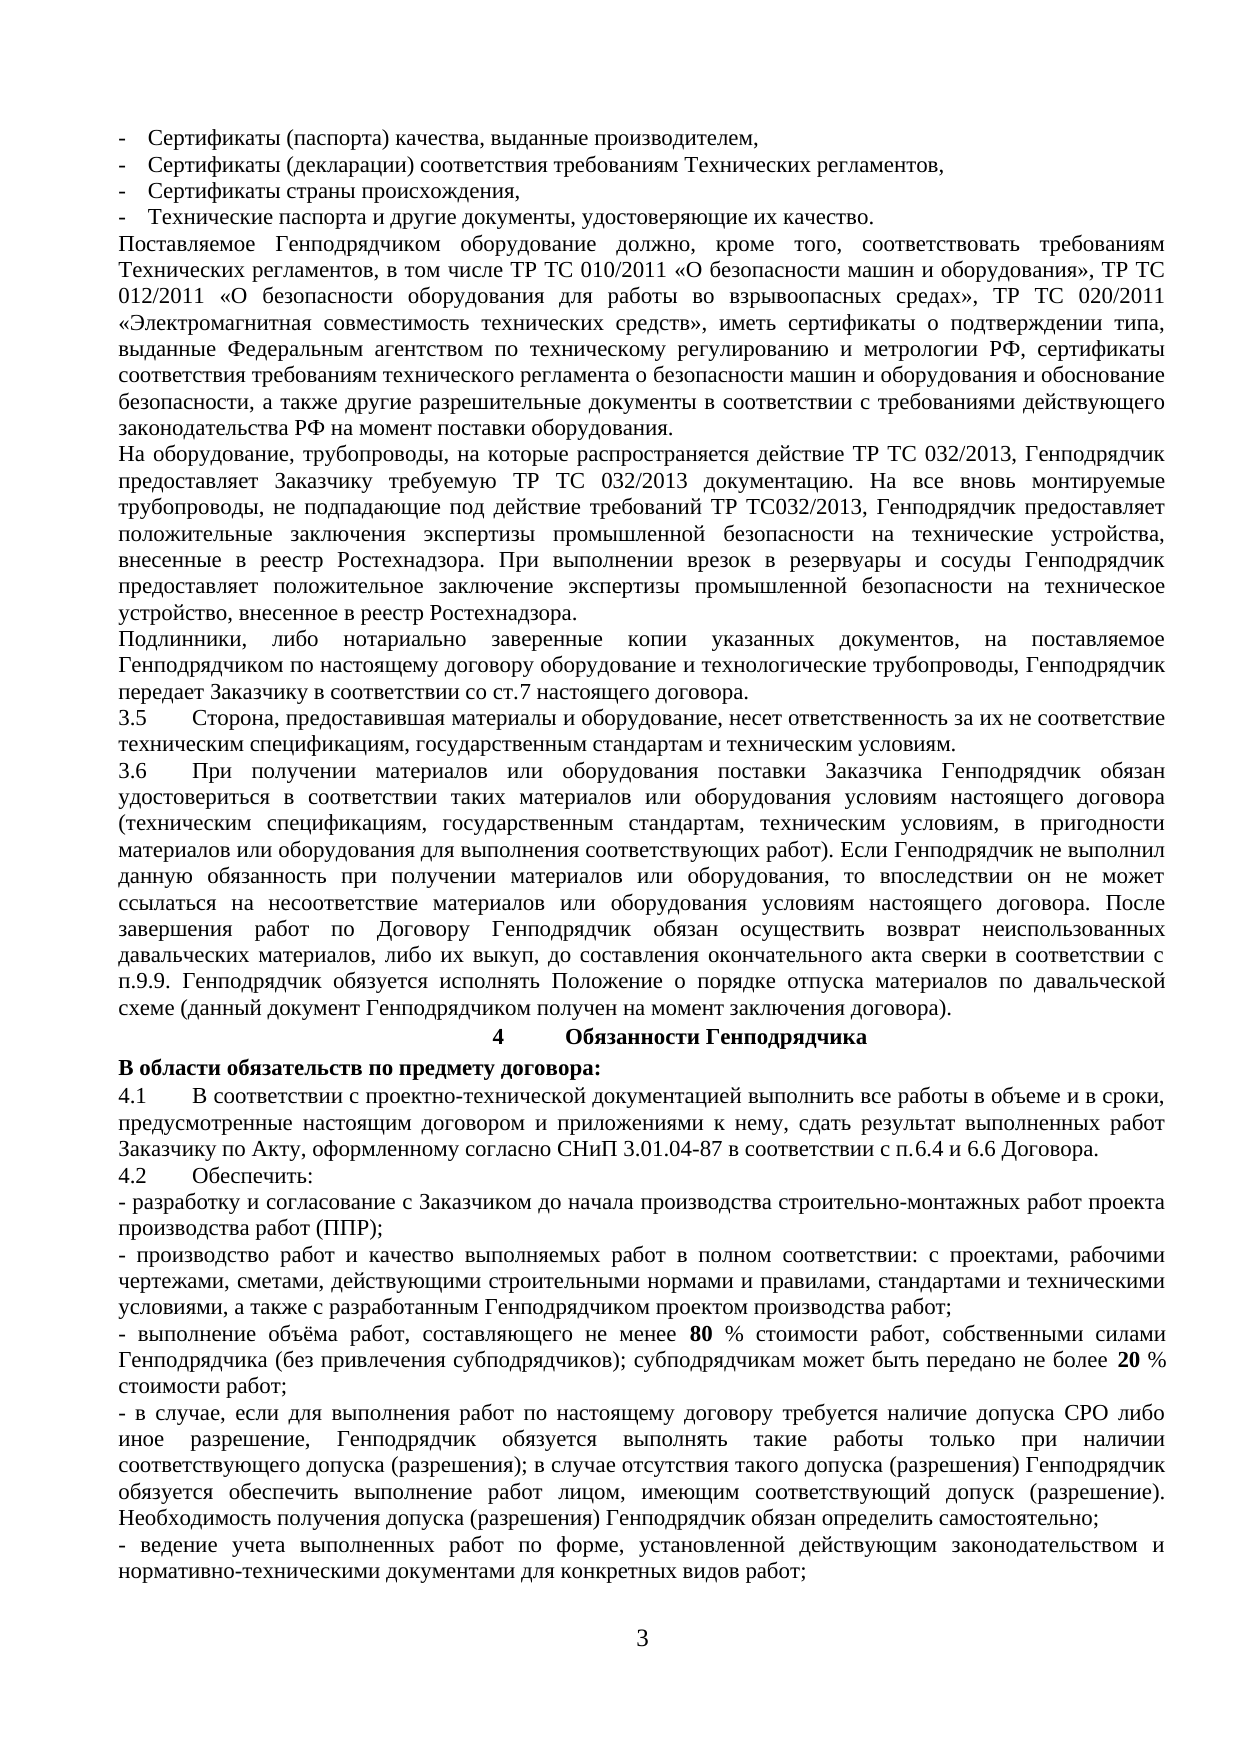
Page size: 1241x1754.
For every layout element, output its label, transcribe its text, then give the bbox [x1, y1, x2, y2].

list Сторона, предоставившая материалы и оборудование, несет ответственность за их не соответствие техническим спецификациям, государственным стандартам и техническим условиям. [118, 704, 1167, 757]
list Сертификаты страны происхождения, [118, 177, 1167, 203]
text - выполнение объёма работ, составляющего не менее 80 % стоимости работ, собственными силами Генподрядчика (без привлечения субподрядчиков); субподрядчикам может быть передано не более 20 % стоимости работ; [118, 1320, 1167, 1399]
text - производство работ и качество выполняемых работ в полном соответствии: с проектами, рабочими чертежами, сметами, действующими строительными нормами и правилами, стандартами и техническими условиями, а также с разработанным Генподрядчиком проектом производства работ; [118, 1241, 1167, 1320]
list Обязанности Генподрядчика [193, 1023, 1167, 1049]
text Подлинники, либо нотариально заверенные копии указанных документов, на поставляемое Генподрядчиком по настоящему договору оборудование и технологические трубопроводы, Генподрядчик передает Заказчику в соответствии со ст.7 настоящего договора. [118, 625, 1167, 704]
list Технические паспорта и другие документы, удостоверяющие их качество. [118, 203, 1167, 230]
text В области обязательств по предмету договора: [118, 1054, 1167, 1080]
list Сертификаты (паспорта) качества, выданные производителем, [118, 124, 1167, 151]
list При получении материалов или оборудования поставки Заказчика Генподрядчик обязан удостовериться в соответствии таких материалов или оборудования условиям настоящего договора (техническим спецификациям, государственным стандартам, техническим условиям, в пригодности материалов или оборудования для выполнения соответствующих работ). Если Генподрядчик не выполнил данную обязанность при получении материалов или оборудования, то впоследствии он не может ссылаться на несоответствие материалов или оборудования условиям настоящего договора. После завершения работ по Договору Генподрядчик обязан осуществить возврат неиспользованных давальческих материалов, либо их выкуп, до составления окончательного акта сверки в соответствии с п.9.9. Генподрядчик обязуется исполнять Положение о порядке отпуска материалов по давальческой схеме (данный документ Генподрядчиком получен на момент заключения договора). [118, 757, 1167, 1020]
list Сертификаты (декларации) соответствия требованиям Технических регламентов, [118, 151, 1167, 177]
text - разработку и согласование с Заказчиком до начала производства строительно-монтажных работ проекта производства работ (ППР); [118, 1188, 1167, 1241]
text - ведение учета выполненных работ по форме, установленной действующим законодательством и нормативно-техническими документами для конкретных видов работ; [118, 1531, 1167, 1583]
text - в случае, если для выполнения работ по настоящему договору требуется наличие допуска СРО либо иное разрешение, Генподрядчик обязуется выполнять такие работы только при наличии соответствующего допуска (разрешения); в случае отсутствия такого допуска (разрешения) Генподрядчик обязуется обеспечить выполнение работ лицом, имеющим соответствующий допуск (разрешение). Необходимость получения допуска (разрешения) Генподрядчик обязан определить самостоятельно; [118, 1399, 1167, 1531]
list Обеспечить: [118, 1162, 1167, 1188]
text Поставляемое Генподрядчиком оборудование должно, кроме того, соответствовать требованиям Технических регламентов, в том числе ТР ТС 010/2011 «О безопасности машин и оборудования», ТР ТС 012/2011 «О безопасности оборудования для работы во взрывоопасных средах», ТР ТС 020/2011 «Электромагнитная совместимость технических средств», иметь сертификаты о подтверждении типа, выданные Федеральным агентством по техническому регулированию и метрологии РФ, сертификаты соответствия требованиям технического регламента о безопасности машин и оборудования и обоснование безопасности, а также другие разрешительные документы в соответствии с требованиями действующего законодательства РФ на момент поставки оборудования. [118, 230, 1167, 441]
text На оборудование, трубопроводы, на которые распространяется действие ТР ТС 032/2013, Генподрядчик предоставляет Заказчику требуемую ТР ТС 032/2013 документацию. На все вновь монтируемые трубопроводы, не подпадающие под действие требований ТР ТС032/2013, Генподрядчик предоставляет положительные заключения экспертизы промышленной безопасности на технические устройства, внесенные в реестр Ростехнадзора. При выполнении врезок в резервуары и сосуды Генподрядчик предоставляет положительное заключение экспертизы промышленной безопасности на техническое устройство, внесенное в реестр Ростехнадзора. [118, 441, 1167, 625]
list В соответствии с проектно-технической документацией выполнить все работы в объеме и в сроки, предусмотренные настоящим договором и приложениями к нему, сдать результат выполненных работ Заказчику по Акту, оформленному согласно СНиП 3.01.04-87 в соответствии с п.6.4 и 6.6 Договора. [118, 1083, 1167, 1162]
